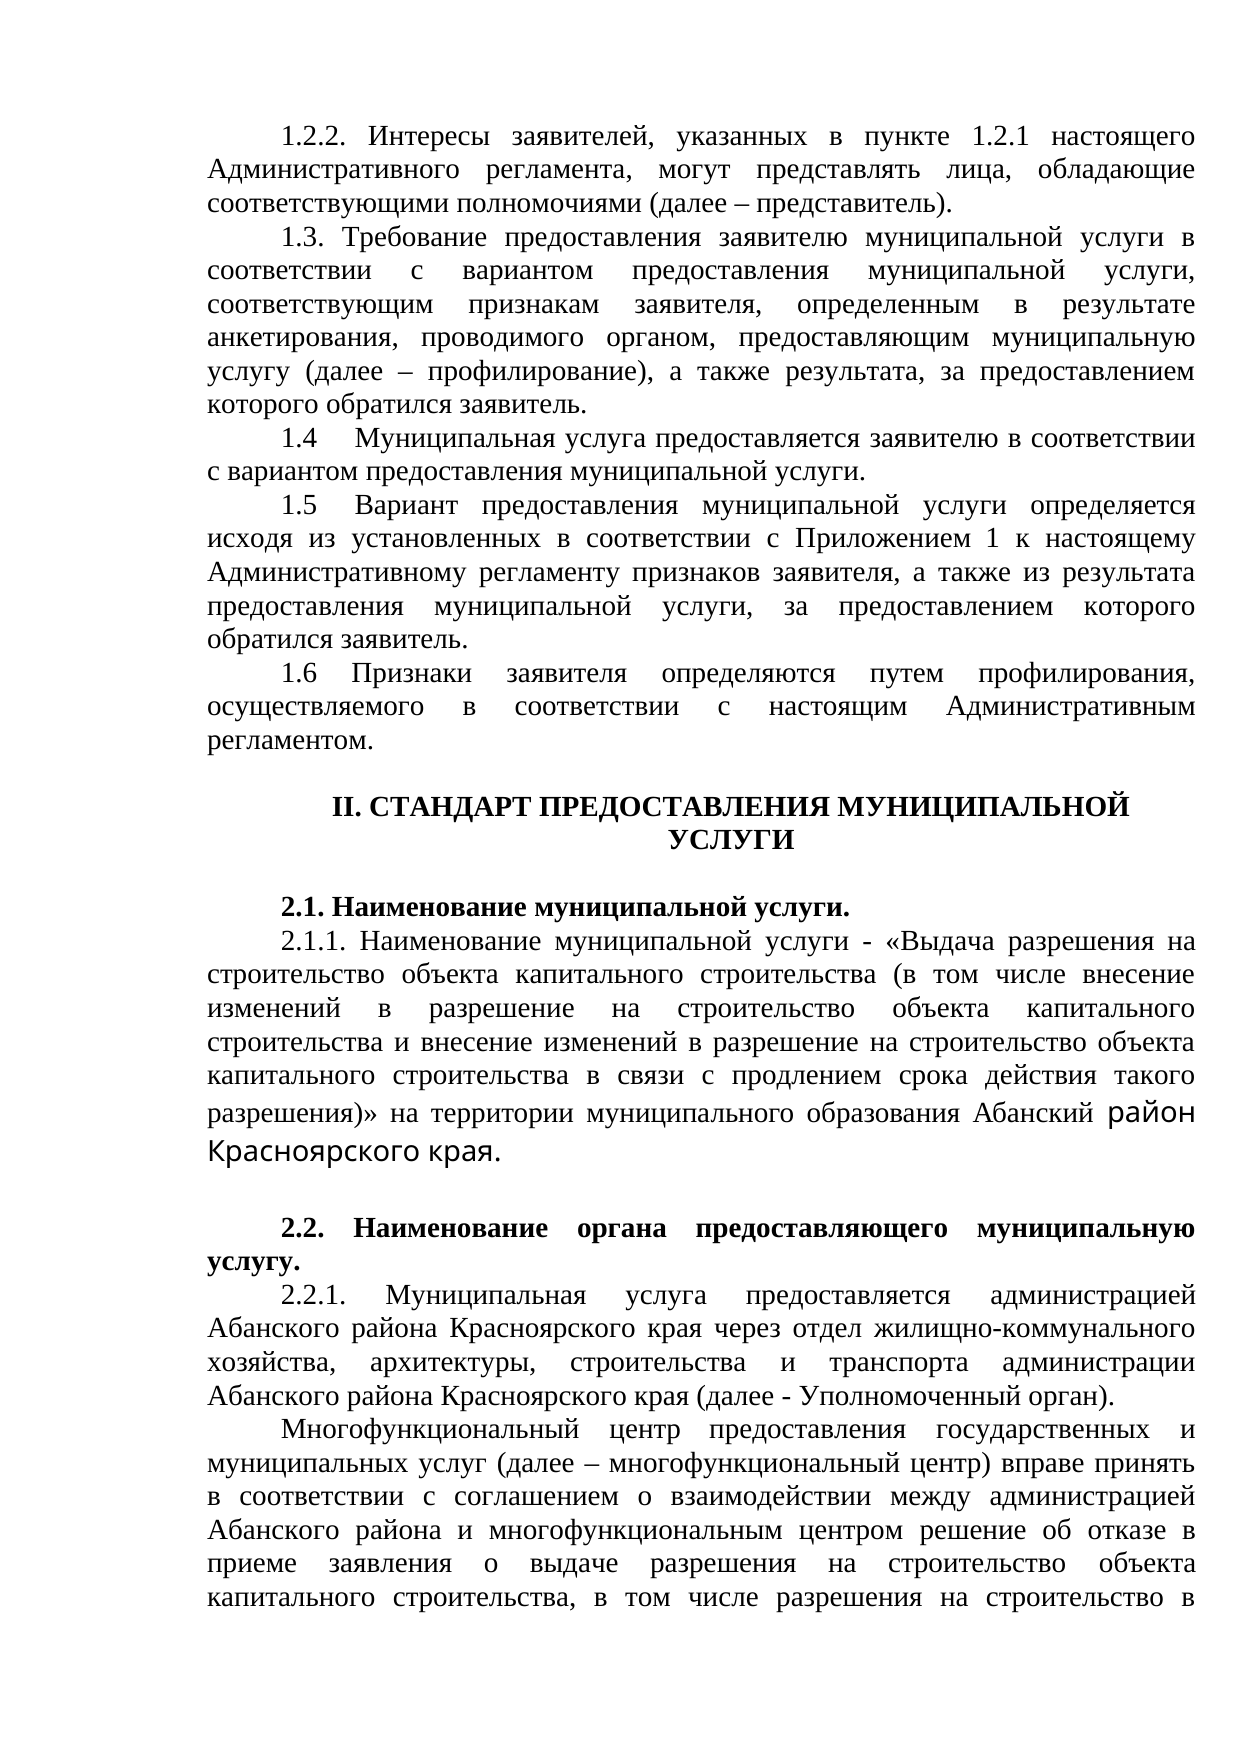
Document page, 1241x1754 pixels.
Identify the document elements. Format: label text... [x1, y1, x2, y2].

text 2.1.1. Наименование муниципальной услуги - «Выдача разрешения на строительство объекта капитального строительства (в том числе внесение изменений в разрешение на строительство объекта капитального строительства и внесение изменений в разрешение на строительство объекта капитального строительства в связи с продлением срока действия такого разрешения)» на территории муниципального образования Абанский район Красноярского края. [207, 923, 1196, 1170]
text 1.2.2. Интересы заявителей, указанных в пункте 1.2.1 настоящего Административного регламента, могут представлять лица, обладающие соответствующими полномочиями (далее – представитель). [207, 118, 1196, 219]
list 1.3. Требование предоставления заявителю муниципальной услуги в соответствии с вариантом предоставления муниципальной услуги, соответствующим признакам заявителя, определенным в результате анкетирования, проводимого органом, предоставляющим муниципальную услугу (далее – профилирование), а также результата, за предоставлением которого обратился заявитель. [207, 219, 1196, 420]
text 1.6 Признаки заявителя определяются путем профилирования, осуществляемого в соответствии с настоящим Административным регламентом. [207, 655, 1196, 755]
text 2.2.1. Муниципальная услуга предоставляется администрацией Абанского района Красноярского края через отдел жилищно-коммунального хозяйства, архитектуры, строительства и транспорта администрации Абанского района Красноярского края (далее - Уполномоченный орган). [207, 1277, 1196, 1411]
text 2.1. Наименование муниципальной услуги. [207, 889, 1196, 923]
text II. СТАНДАРТ ПРЕДОСТАВЛЕНИЯ МУНИЦИПАЛЬНОЙ УСЛУГИ [266, 789, 1196, 856]
list Муниципальная услуга предоставляется заявителю в соответствии с вариантом предоставления муниципальной услуги. [207, 420, 1196, 487]
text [207, 1411, 1196, 1612]
list Вариант предоставления муниципальной услуги определяется исходя из установленных в соответствии с Приложением 1 к настоящему Административному регламенту признаков заявителя, а также из результата предоставления муниципальной услуги, за предоставлением которого обратился заявитель. [207, 487, 1196, 655]
text 2.2. Наименование органа предоставляющего муниципальную услугу. [207, 1210, 1196, 1277]
